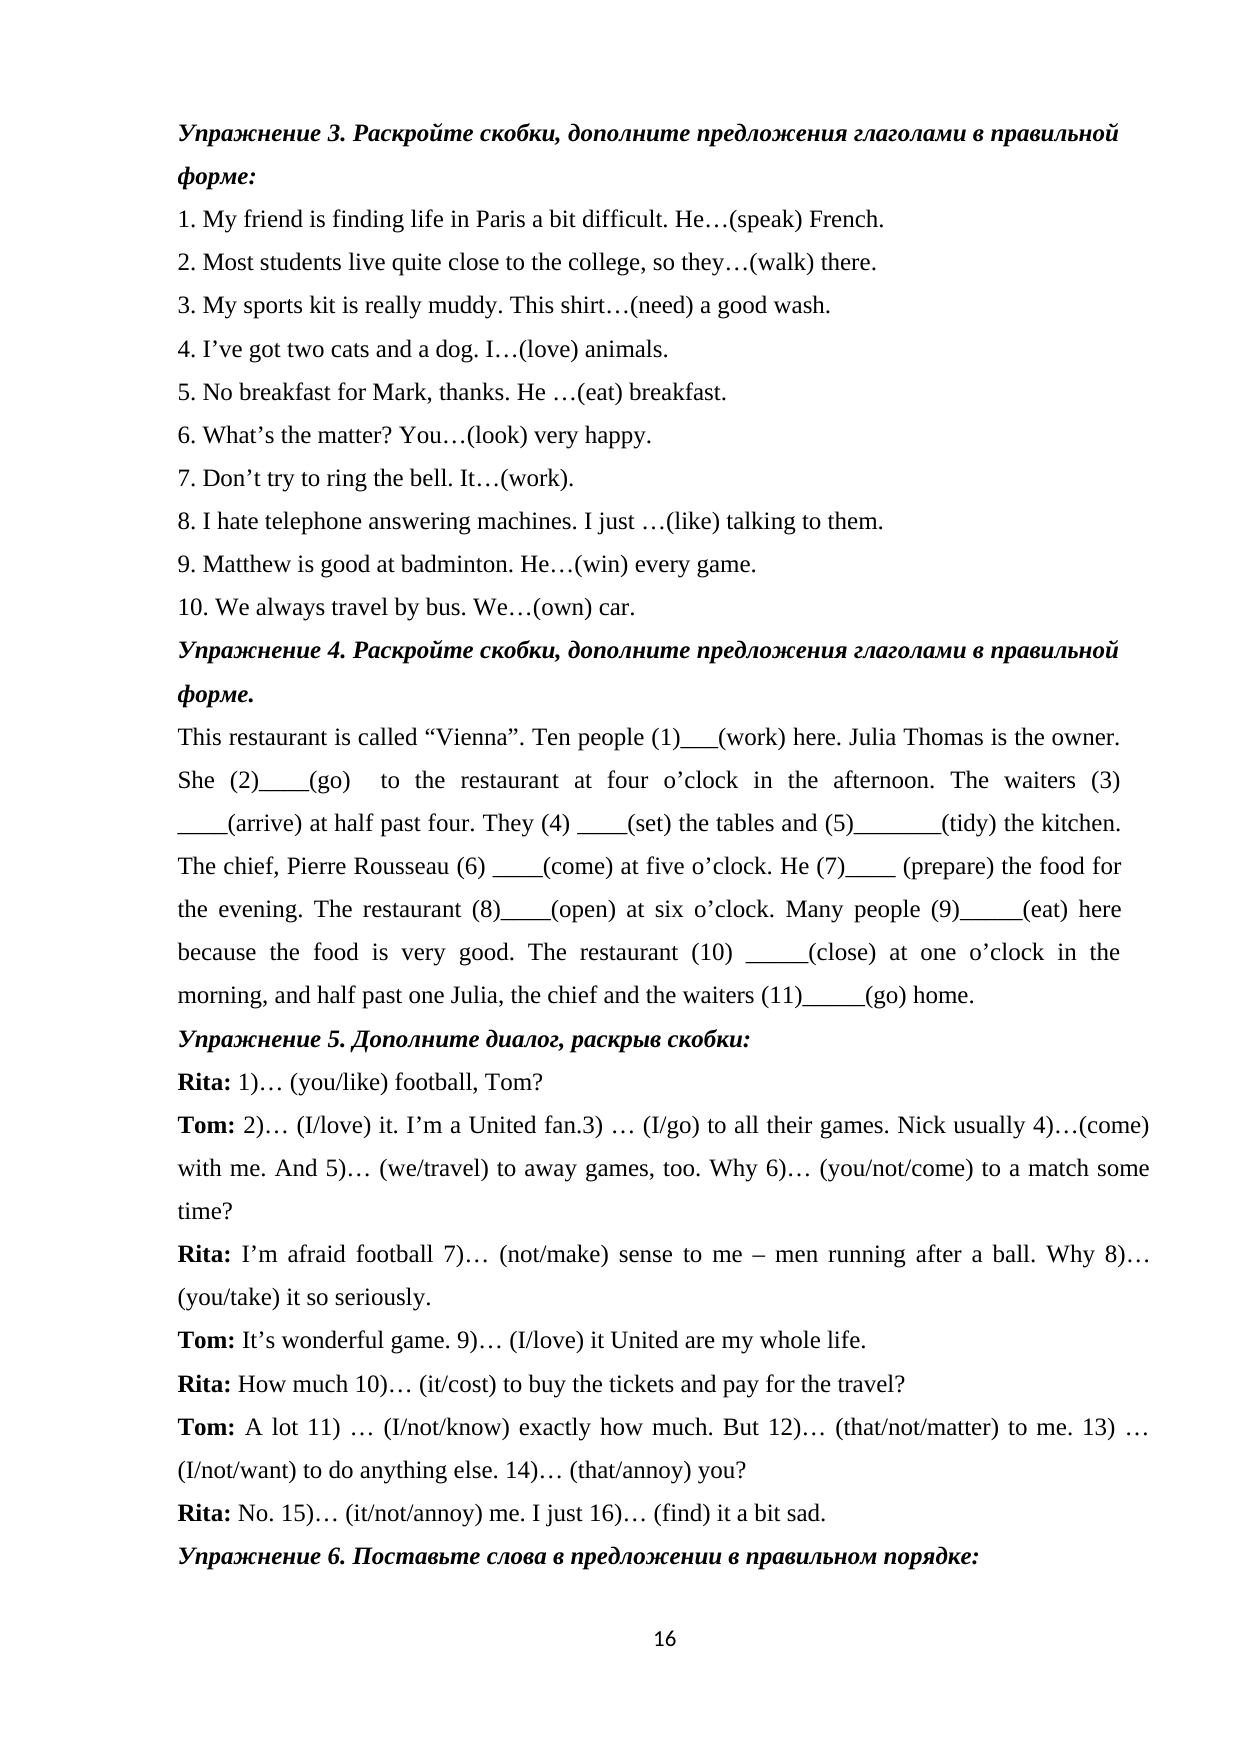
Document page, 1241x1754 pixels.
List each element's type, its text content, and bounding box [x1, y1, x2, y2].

text 6. What’s the matter? You…(look) very happy. [177, 420, 1122, 449]
text 3. My sports kit is really muddy. This shirt…(need) a good wash. [177, 291, 1122, 319]
text This restaurant is called “Vienna”. Ten people (1)___(work) here. Julia Thomas is the owner. She (2)____(go) to the restaurant at four o’clock in the afternoon. The waiters (3) ____(arrive) at half past four. They (4) ____(set) the tables and (5)_______(tidy) the kitchen. The chief, Pierre Rousseau (6) ____(come) at five o’clock. He (7)____ (prepare) the food for the evening. The restaurant (8)____(open) at six o’clock. Many people (9)_____(eat) here because the food is very good. The restaurant (10) _____(close) at one o’clock in the morning, and half past one Julia, the chief and the waiters (11)_____(go) home. [177, 722, 1122, 1009]
text 9. Matthew is good at badminton. He…(win) every game. [177, 549, 1122, 578]
text Tom: A lot 11) … (I/not/know) exactly how much. But 12)… (that/not/matter) to me. 13) … (I/not/want) to do anything else. 14)… (that/annoy) you? [177, 1412, 1152, 1484]
text Rita: How much 10)… (it/cost) to buy the tickets and pay for the travel? [177, 1369, 1152, 1397]
text 8. I hate telephone answering machines. I just …(like) talking to them. [177, 506, 1122, 535]
text 4. I’ve got two cats and a dog. I…(love) animals. [177, 334, 1122, 362]
text Tom: 2)… (I/love) it. I’m a United fan.3) … (I/go) to all their games. Nick usually 4)…(come) with me. And 5)… (we/travel) to away games, too. Why 6)… (you/not/come) to a match some time? [177, 1110, 1152, 1225]
text Tom: It’s wonderful game. 9)… (I/love) it United are my whole life. [177, 1326, 1152, 1354]
text Упражнение 6. Поставьте слова в предложении в правильном порядке: [177, 1541, 1152, 1570]
text 5. No breakfast for Mark, thanks. He …(eat) breakfast. [177, 377, 1122, 406]
text Упражнение 3. Раскройте скобки, дополните предложения глаголами в правильной форме: [177, 118, 1122, 190]
text Упражнение 4. Раскройте скобки, дополните предложения глаголами в правильной форме. [177, 636, 1122, 707]
text 1. My friend is finding life in Paris a bit difficult. He…(speak) French. [177, 204, 1122, 233]
text Упражнение 5. Дополните диалог, раскрыв скобки: [177, 1024, 1152, 1052]
text Rita: No. 15)… (it/not/annoy) me. I just 16)… (find) it a bit sad. [177, 1498, 1152, 1527]
text 2. Most students live quite close to the college, so they…(walk) there. [177, 247, 1122, 276]
text Rita: I’m afraid football 7)… (not/make) sense to me – men running after a ball. Why 8)… (you/take) it so seriously. [177, 1239, 1152, 1311]
text 7. Don’t try to ring the bell. It…(work). [177, 463, 1122, 492]
text Rita: 1)… (you/like) football, Tom? [177, 1067, 1152, 1096]
text 10. We always travel by bus. We…(own) car. [177, 592, 1122, 621]
